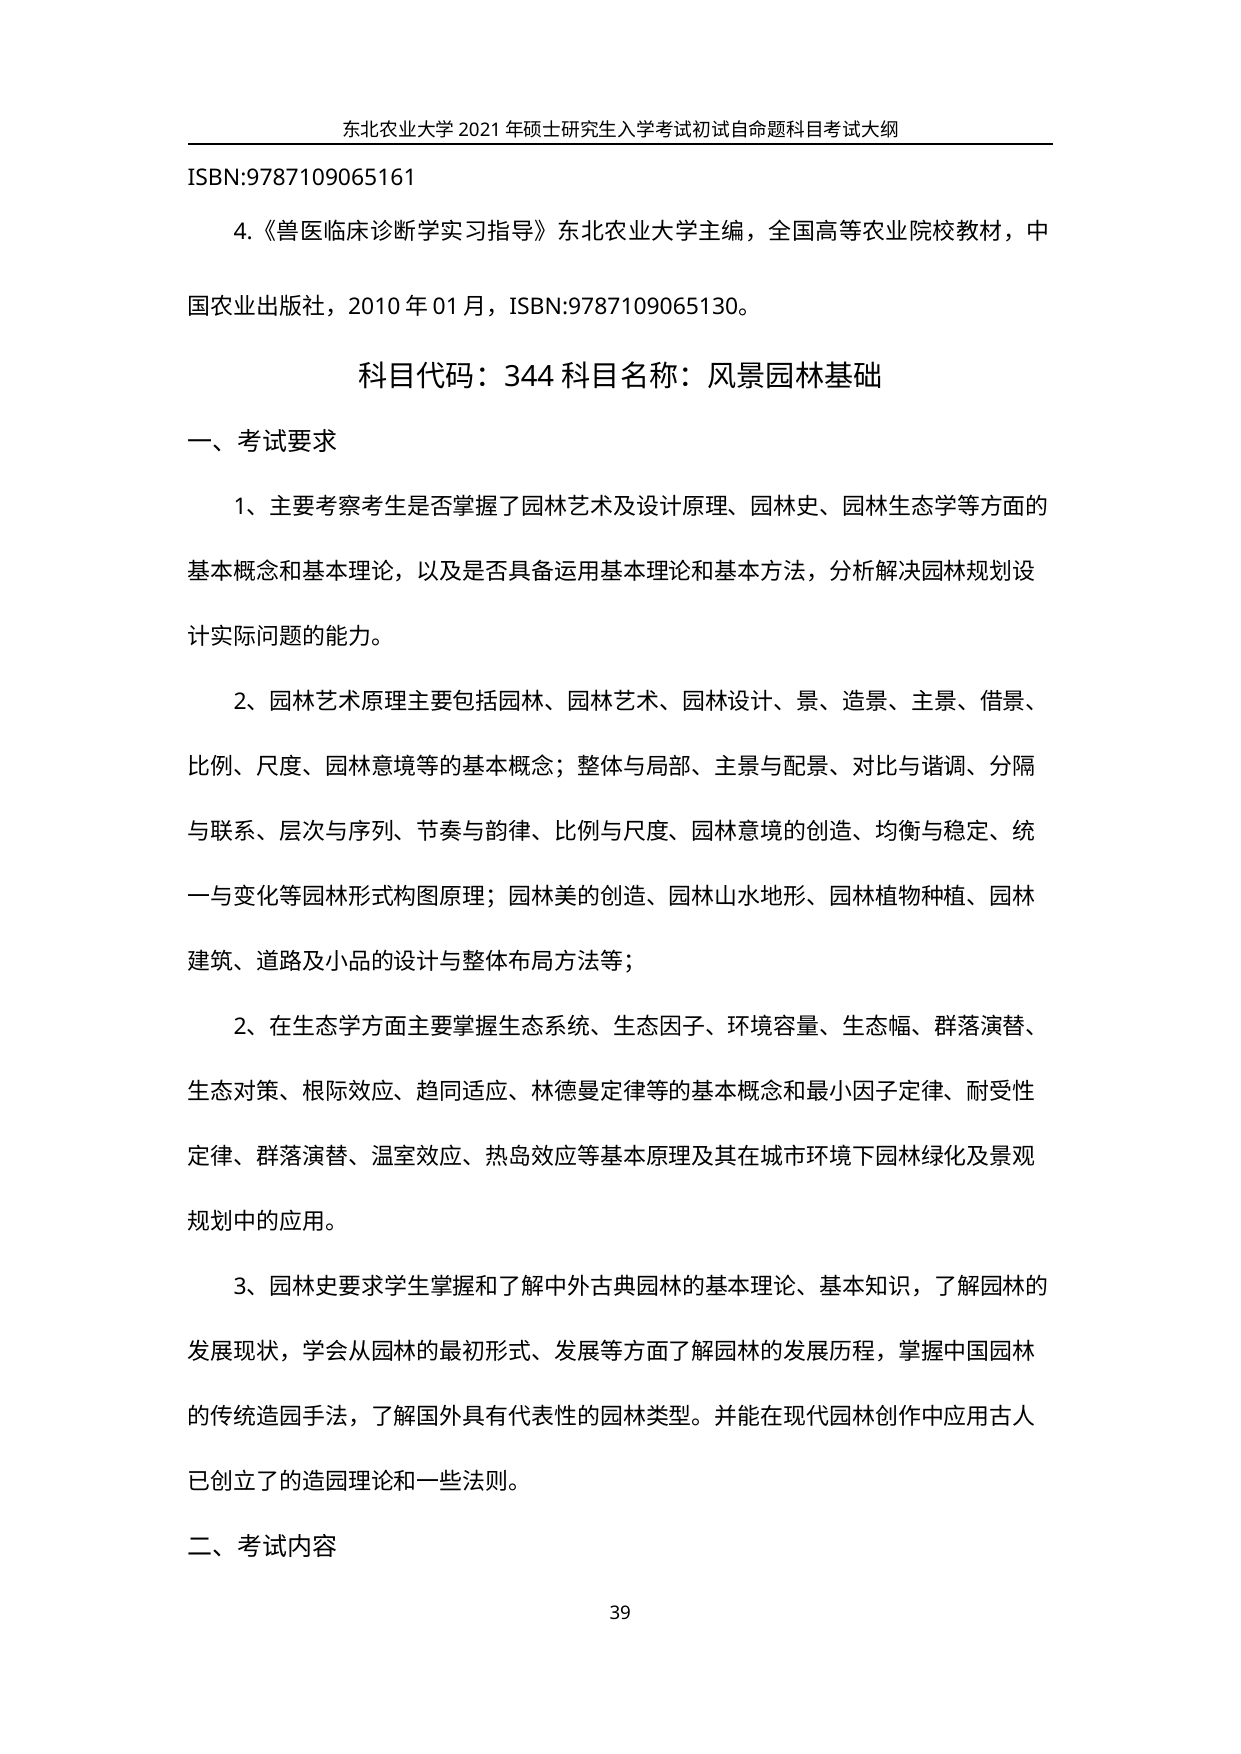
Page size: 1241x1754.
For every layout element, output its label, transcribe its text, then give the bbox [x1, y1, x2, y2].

text 科目代码：344 科目名称：风景园林基础 [187, 342, 1053, 407]
text 3、园林史要求学生掌握和了解中外古典园林的基本理论、基本知识，了解园林的发展现状，学会从园林的最初形式、发展等方面了解园林的发展历程，掌握中国园林的传统造园手法，了解国外具有代表性的园林类型。并能在现代园林创作中应用古人已创立了的造园理论和一些法则。 [187, 1252, 1053, 1512]
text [187, 160, 1053, 192]
text 一、考试要求 [187, 407, 1053, 472]
text 1、主要考察考生是否掌握了园林艺术及设计原理、园林史、园林生态学等方面的基本概念和基本理论，以及是否具备运用基本理论和基本方法，分析解决园林规划设计实际问题的能力。 [187, 472, 1053, 667]
text 4.《兽医临床诊断学实习指导》东北农业大学主编，全国高等农业院校教材，中国农业出版社，2010年01月，ISBN:9787109065130。 [187, 197, 1053, 337]
text 二、考试内容 [187, 1512, 1053, 1577]
text 2、在生态学方面主要掌握生态系统、生态因子、环境容量、生态幅、群落演替、生态对策、根际效应、趋同适应、林德曼定律等的基本概念和最小因子定律、耐受性定律、群落演替、温室效应、热岛效应等基本原理及其在城市环境下园林绿化及景观规划中的应用。 [187, 992, 1053, 1252]
text 2、园林艺术原理主要包括园林、园林艺术、园林设计、景、造景、主景、借景、比例、尺度、园林意境等的基本概念；整体与局部、主景与配景、对比与谐调、分隔与联系、层次与序列、节奏与韵律、比例与尺度、园林意境的创造、均衡与稳定、统一与变化等园林形式构图原理；园林美的创造、园林山水地形、园林植物种植、园林建筑、道路及小品的设计与整体布局方法等； [187, 667, 1053, 992]
